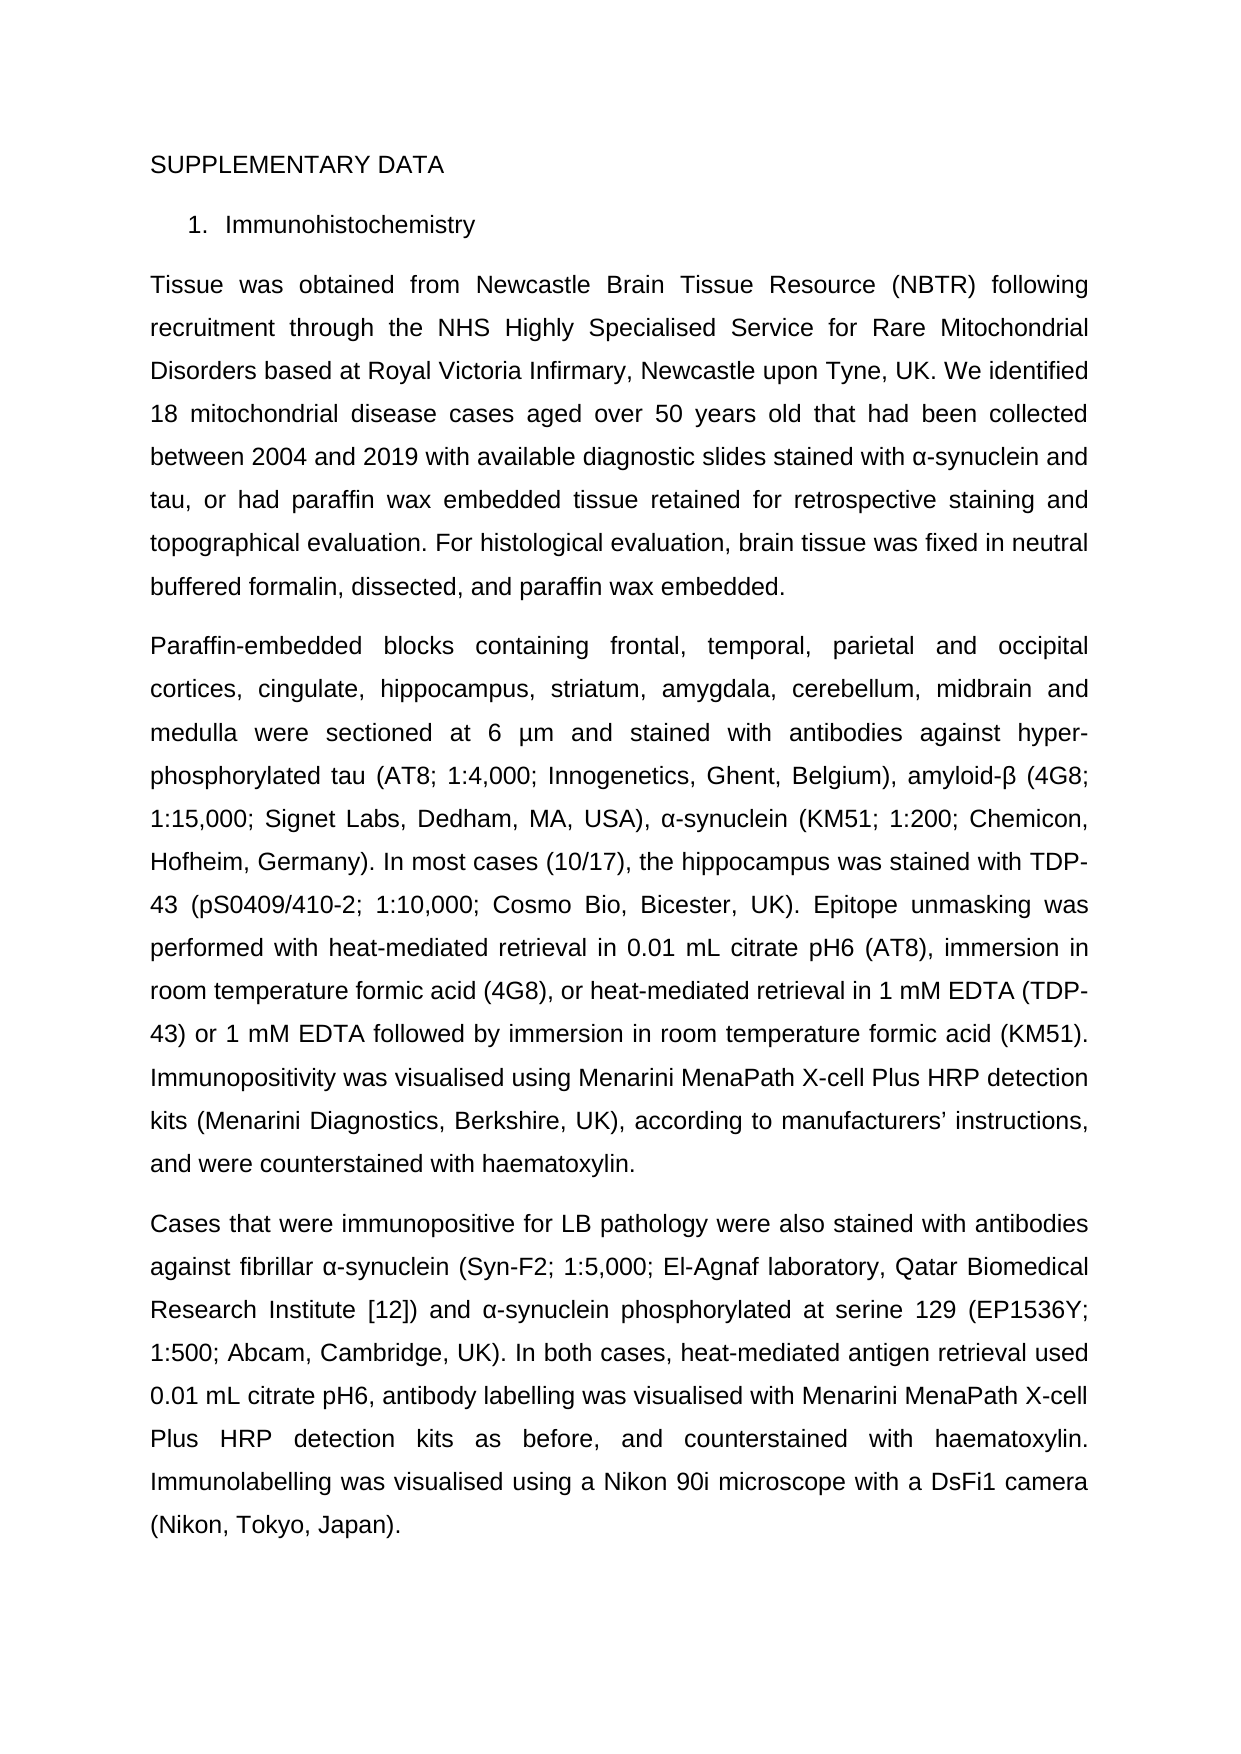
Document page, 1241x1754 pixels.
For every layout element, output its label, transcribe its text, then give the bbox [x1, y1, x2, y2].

list Immunohistochemistry [187, 210, 1090, 238]
text Cases that were immunopositive for LB pathology were also stained with antibodies against fibrillar α-synuclein (Syn-F2; 1:5,000; El-Agnaf laboratory, Qatar Biomedical Research Institute [12]) and α-synuclein phosphorylated at serine 129 (EP1536Y; 1:500; Abcam, Cambridge, UK). In both cases, heat-mediated antigen retrieval used 0.01 mL citrate pH6, antibody labelling was visualised with Menarini MenaPath X-cell Plus HRP detection kits as before, and counterstained with haematoxylin. Immunolabelling was visualised using a Nikon 90i microscope with a DsFi1 camera (Nikon, Tokyo, Japan). [150, 1208, 1090, 1539]
text Tissue was obtained from Newcastle Brain Tissue Resource (NBTR) following recruitment through the NHS Highly Specialised Service for Rare Mitochondrial Disorders based at Royal Victoria Infirmary, Newcastle upon Tyne, UK. We identified 18 mitochondrial disease cases aged over 50 years old that had been collected between 2004 and 2019 with available diagnostic slides stained with α-synuclein and tau, or had paraffin wax embedded tissue retained for retrospective staining and topographical evaluation. For histological evaluation, brain tissue was fixed in neutral buffered formalin, dissected, and paraffin wax embedded. [150, 269, 1090, 600]
text SUPPLEMENTARY DATA [150, 150, 1090, 179]
text Paraffin-embedded blocks containing frontal, temporal, parietal and occipital cortices, cingulate, hippocampus, striatum, amygdala, cerebellum, midbrain and medulla were sectioned at 6 µm and stained with antibodies against hyper-phosphorylated tau (AT8; 1:4,000; Innogenetics, Ghent, Belgium), amyloid-β (4G8; 1:15,000; Signet Labs, Dedham, MA, USA), α-synuclein (KM51; 1:200; Chemicon, Hofheim, Germany). In most cases (10/17), the hippocampus was stained with TDP-43 (pS0409/410-2; 1:10,000; Cosmo Bio, Bicester, UK). Epitope unmasking was performed with heat-mediated retrieval in 0.01 mL citrate pH6 (AT8), immersion in room temperature formic acid (4G8), or heat-mediated retrieval in 1 mM EDTA (TDP-43) or 1 mM EDTA followed by immersion in room temperature formic acid (KM51). Immunopositivity was visualised using Menarini MenaPath X-cell Plus HRP detection kits (Menarini Diagnostics, Berkshire, UK), according to manufacturers’ instructions, and were counterstained with haematoxylin. [150, 631, 1090, 1177]
